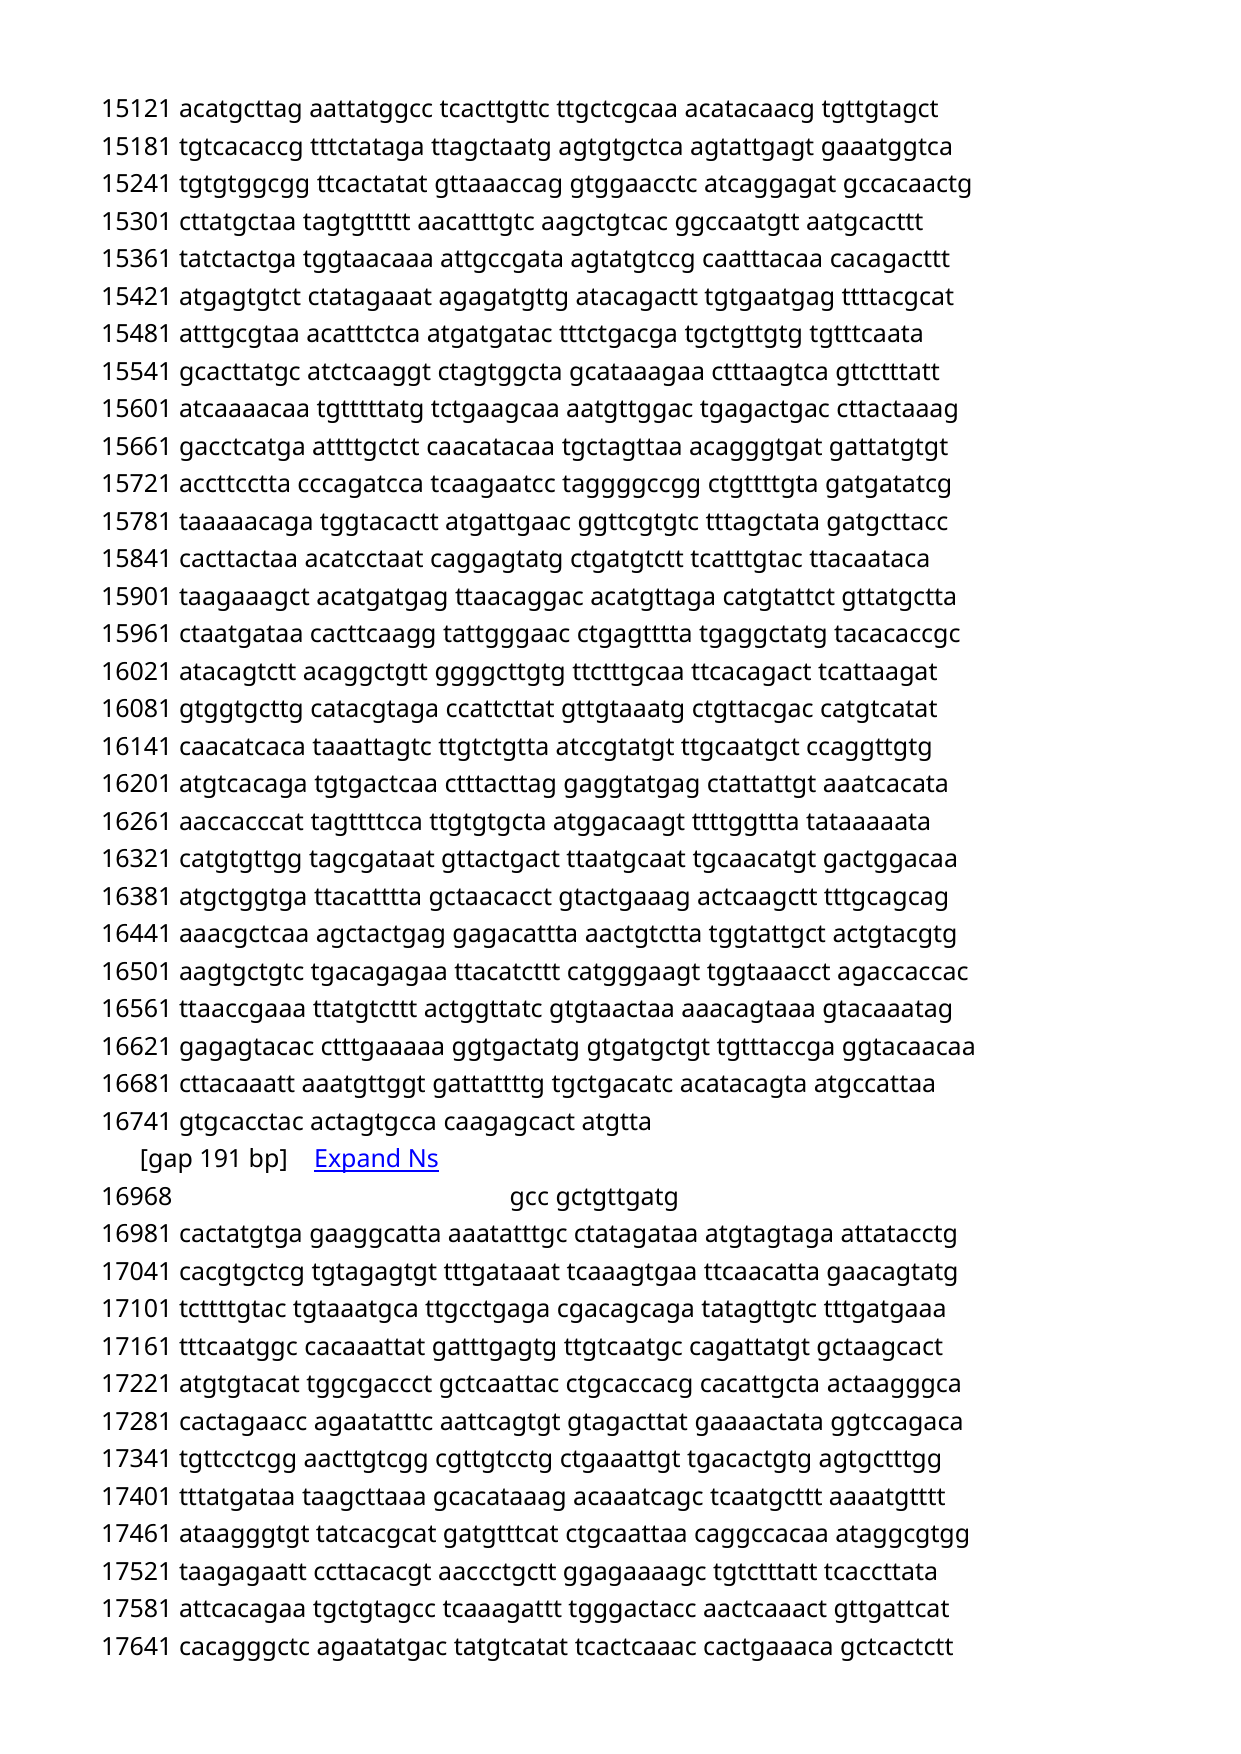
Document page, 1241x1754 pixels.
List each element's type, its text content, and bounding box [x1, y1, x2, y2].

text 17641 cacagggctc agaatatgac tatgtcatat tcactcaaac cactgaaaca gctcactctt [75, 1627, 1165, 1664]
text 15301 cttatgctaa tagtgttttt aacatttgtc aagctgtcac ggccaatgtt aatgcacttt [75, 202, 1165, 239]
text 15241 tgtgtggcgg ttcactatat gttaaaccag gtggaacctc atcaggagat gccacaactg [75, 164, 1165, 202]
text 15361 tatctactga tggtaacaaa attgccgata agtatgtccg caatttacaa cacagacttt [75, 239, 1165, 277]
text 16561 ttaaccgaaa ttatgtcttt actggttatc gtgtaactaa aaacagtaaa gtacaaatag [75, 989, 1165, 1027]
text 17221 atgtgtacat tggcgaccct gctcaattac ctgcaccacg cacattgcta actaagggca [75, 1364, 1165, 1402]
text 17521 taagagaatt ccttacacgt aaccctgctt ggagaaaagc tgtctttatt tcaccttata [75, 1552, 1165, 1589]
text 17581 attcacagaa tgctgtagcc tcaaagattt tgggactacc aactcaaact gttgattcat [75, 1589, 1165, 1627]
text 17461 ataagggtgt tatcacgcat gatgtttcat ctgcaattaa caggccacaa ataggcgtgg [75, 1514, 1165, 1552]
text 16501 aagtgctgtc tgacagagaa ttacatcttt catgggaagt tggtaaacct agaccaccac [75, 952, 1165, 989]
text 15661 gacctcatga attttgctct caacatacaa tgctagttaa acagggtgat gattatgtgt [75, 427, 1165, 464]
text 17281 cactagaacc agaatatttc aattcagtgt gtagacttat gaaaactata ggtccagaca [75, 1402, 1165, 1439]
text 17341 tgttcctcgg aacttgtcgg cgttgtcctg ctgaaattgt tgacactgtg agtgctttgg [75, 1439, 1165, 1477]
text 16741 gtgcacctac actagtgcca caagagcact atgtta [75, 1102, 1165, 1139]
text 16141 caacatcaca taaattagtc ttgtctgtta atccgtatgt ttgcaatgct ccaggttgtg [75, 727, 1165, 764]
text 16381 atgctggtga ttacatttta gctaacacct gtactgaaag actcaagctt tttgcagcag [75, 877, 1165, 914]
text 15181 tgtcacaccg tttctataga ttagctaatg agtgtgctca agtattgagt gaaatggtca [75, 127, 1165, 164]
text 16261 aaccacccat tagttttcca ttgtgtgcta atggacaagt ttttggttta tataaaaata [75, 802, 1165, 839]
text 17401 tttatgataa taagcttaaa gcacataaag acaaatcagc tcaatgcttt aaaatgtttt [75, 1477, 1165, 1514]
text 16621 gagagtacac ctttgaaaaa ggtgactatg gtgatgctgt tgtttaccga ggtacaacaa [75, 1027, 1165, 1064]
text 15601 atcaaaacaa tgtttttatg tctgaagcaa aatgttggac tgagactgac cttactaaag [75, 389, 1165, 427]
text 15121 acatgcttag aattatggcc tcacttgttc ttgctcgcaa acatacaacg tgttgtagct [75, 89, 1165, 127]
text 16441 aaacgctcaa agctactgag gagacattta aactgtctta tggtattgct actgtacgtg [75, 914, 1165, 952]
text 16021 atacagtctt acaggctgtt ggggcttgtg ttctttgcaa ttcacagact tcattaagat [75, 652, 1165, 689]
text [gap 191 bp] Expand Ns [75, 1139, 1165, 1177]
text 16321 catgtgttgg tagcgataat gttactgact ttaatgcaat tgcaacatgt gactggacaa [75, 839, 1165, 877]
text 17101 tcttttgtac tgtaaatgca ttgcctgaga cgacagcaga tatagttgtc tttgatgaaa [75, 1289, 1165, 1327]
text 15781 taaaaacaga tggtacactt atgattgaac ggttcgtgtc tttagctata gatgcttacc [75, 502, 1165, 539]
text 15721 accttcctta cccagatcca tcaagaatcc taggggccgg ctgttttgta gatgatatcg [75, 464, 1165, 502]
text 15901 taagaaagct acatgatgag ttaacaggac acatgttaga catgtattct gttatgctta [75, 577, 1165, 614]
text 16981 cactatgtga gaaggcatta aaatatttgc ctatagataa atgtagtaga attatacctg [75, 1214, 1165, 1252]
text 15481 atttgcgtaa acatttctca atgatgatac tttctgacga tgctgttgtg tgtttcaata [75, 314, 1165, 352]
text 16681 cttacaaatt aaatgttggt gattattttg tgctgacatc acatacagta atgccattaa [75, 1064, 1165, 1102]
text 17041 cacgtgctcg tgtagagtgt tttgataaat tcaaagtgaa ttcaacatta gaacagtatg [75, 1252, 1165, 1289]
text 15841 cacttactaa acatcctaat caggagtatg ctgatgtctt tcatttgtac ttacaataca [75, 539, 1165, 577]
text 15421 atgagtgtct ctatagaaat agagatgttg atacagactt tgtgaatgag ttttacgcat [75, 277, 1165, 314]
text 16201 atgtcacaga tgtgactcaa ctttacttag gaggtatgag ctattattgt aaatcacata [75, 764, 1165, 802]
text 16081 gtggtgcttg catacgtaga ccattcttat gttgtaaatg ctgttacgac catgtcatat [75, 689, 1165, 727]
text 17161 tttcaatggc cacaaattat gatttgagtg ttgtcaatgc cagattatgt gctaagcact [75, 1327, 1165, 1364]
text 15541 gcacttatgc atctcaaggt ctagtggcta gcataaagaa ctttaagtca gttctttatt [75, 352, 1165, 389]
text 15961 ctaatgataa cacttcaagg tattgggaac ctgagtttta tgaggctatg tacacaccgc [75, 614, 1165, 652]
text 16968 gcc gctgttgatg [75, 1177, 1165, 1214]
